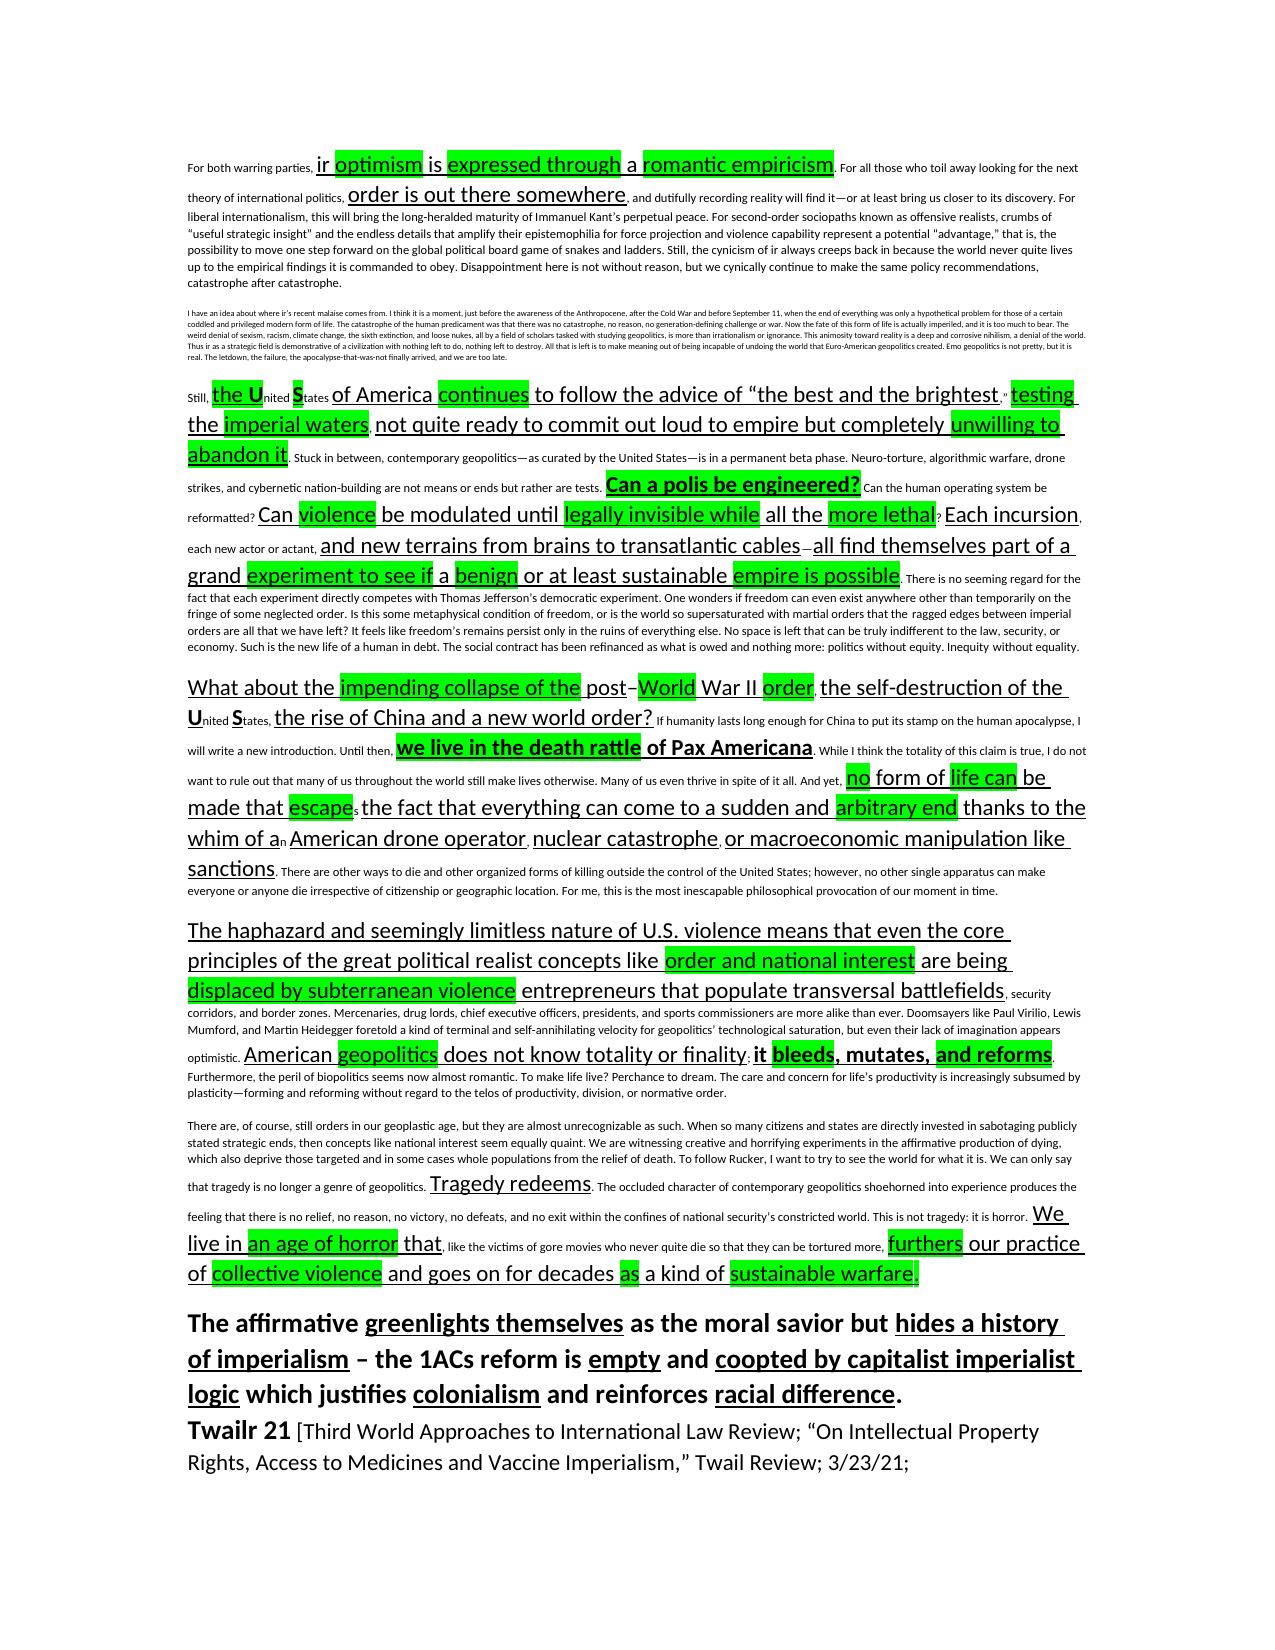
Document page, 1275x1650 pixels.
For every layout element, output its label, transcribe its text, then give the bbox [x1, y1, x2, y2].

text For both warring parties, ir optimism is expressed through a romantic empiricism. For all those who toil away looking for the next theory of international politics, order is out there somewhere, and dutifully recording reality will find it—or at least bring us closer to its discovery. For liberal internationalism, this will bring the long-heralded maturity of Immanuel Kant’s perpetual peace. For second-order sociopaths known as offensive realists, crumbs of “useful strategic insight” and the endless details that amplify their epistemophilia for force projection and violence capability represent a potential “advantage,” that is, the possibility to move one step forward on the global political board game of snakes and ladders. Still, the cynicism of ir always creeps back in because the world never quite lives up to the empirical findings it is commanded to obey. Disappointment here is not without reason, but we cynically continue to make the same policy recommendations, catastrophe after catastrophe. [187, 150, 1087, 291]
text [187, 1413, 1087, 1476]
subtitle The affirmative greenlights themselves as the moral savior but hides a history of imperialism – the 1ACs reform is empty and coopted by capitalist imperialist logic which justifies colonialism and reinforces racial difference. [187, 1306, 1087, 1411]
text What about the impending collapse of the post–World War II order, the self-destruction of the United States, the rise of China and a new world order? If humanity lasts long enough for China to put its stamp on the human apocalypse, I will write a new introduction. Until then, we live in the death rattle of Pax Americana. While I think the totality of this claim is true, I do not want to rule out that many of us throughout the world still make lives otherwise. Many of us even thrive in spite of it all. And yet, no form of life can be made that escapes the fact that everything can come to a sudden and arbitrary end thanks to the whim of an American drone operator, nuclear catastrophe, or macroeconomic manipulation like sanctions. There are other ways to die and other organized forms of killing outside the control of the United States; however, no other single apparatus can make everyone or anyone die irrespective of citizenship or geographic location. For me, this is the most inescapable philosophical provocation of our moment in time. [187, 673, 1087, 898]
text Still, the United States of America continues to follow the advice of “the best and the brightest,” testing the imperial waters, not quite ready to commit out loud to empire but completely unwilling to abandon it. Stuck in between, contemporary geopolitics—as curated by the United States—is in a permanent beta phase. Neuro-torture, algorithmic warfare, drone strikes, and cybernetic nation-building are not means or ends but rather are tests. Can a polis be engineered? Can the human operating system be reformatted? Can violence be modulated until legally invisible while all the more lethal? Each incursion, each new actor or actant, and new terrains from brains to transatlantic cables—all find themselves part of a grand experiment to see if a benign or at least sustainable empire is possible. There is no seeming regard for the fact that each experiment directly competes with Thomas Jefferson’s democratic experiment. One wonders if freedom can even exist anywhere other than temporarily on the fringe of some neglected order. Is this some metaphysical condition of freedom, or is the world so supersaturated with martial orders that the ragged edges between imperial orders are all that we have left? It feels like freedom’s remains persist only in the ruins of everything else. No space is left that can be truly indifferent to the law, security, or economy. Such is the new life of a human in debt. The social contract has been refinanced as what is owed and nothing more: politics without equity. Inequity without equality. [187, 380, 1087, 655]
text The haphazard and seemingly limitless nature of U.S. violence means that even the core principles of the great political realist concepts like order and national interest are being displaced by subterranean violence entrepreneurs that populate transversal battlefields, security corridors, and border zones. Mercenaries, drug lords, chief executive officers, presidents, and sports commissioners are more alike than ever. Doomsayers like Paul Virilio, Lewis Mumford, and Martin Heidegger foretold a kind of terminal and self-annihilating velocity for geopolitics’ technological saturation, but even their lack of imagination appears optimistic. American geopolitics does not know totality or finality; it bleeds, mutates, and reforms. Furthermore, the peril of biopolitics seems now almost romantic. To make life live? Perchance to dream. The care and concern for life’s productivity is increasingly subsumed by plasticity—forming and reforming without regard to the telos of productivity, division, or normative order. [187, 916, 1087, 1101]
text There are, of course, still orders in our geoplastic age, but they are almost unrecognizable as such. When so many citizens and states are directly invested in sabotaging publicly stated strategic ends, then concepts like national interest seem equally quaint. We are witnessing creative and horrifying experiments in the affirmative production of dying, which also deprive those targeted and in some cases whole populations from the relief of death. To follow Rucker, I want to try to see the world for what it is. We can only say that tragedy is no longer a genre of geopolitics. Tragedy redeems. The occluded character of contemporary geopolitics shoehorned into experience produces the feeling that there is no relief, no reason, no victory, no defeats, and no exit within the confines of national security’s constricted world. This is not tragedy: it is horror. We live in an age of horror that, like the victims of gore movies who never quite die so that they can be tortured more, furthers our practice of collective violence and goes on for decades as a kind of sustainable warfare. [187, 1118, 1087, 1287]
